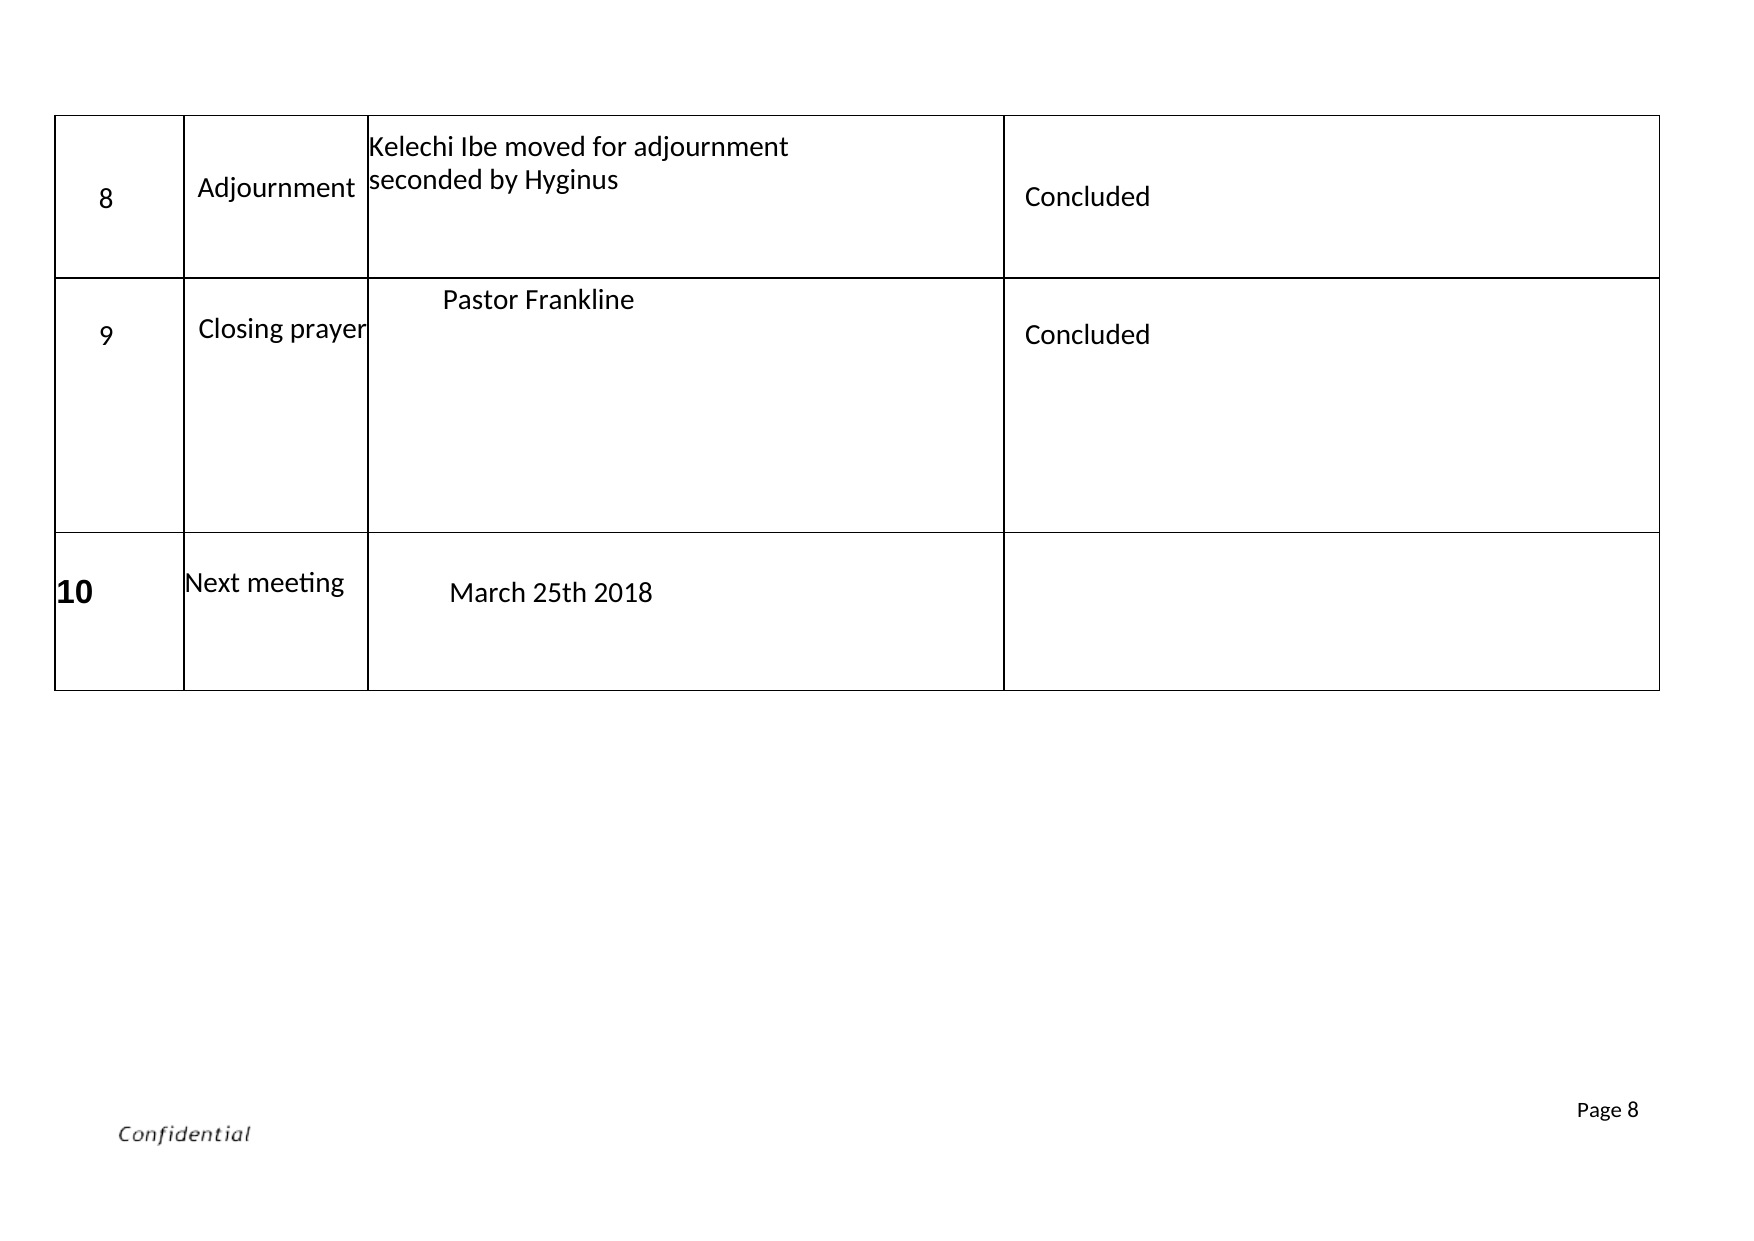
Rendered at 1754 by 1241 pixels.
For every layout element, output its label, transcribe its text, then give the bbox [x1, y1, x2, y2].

table_cell Kelechi Ibe moved for adjournment seconded by Hyginus [369, 116, 1003, 277]
table_cell 8 [56, 116, 183, 277]
table_cell Adjournment [185, 116, 367, 277]
table_cell Concluded [1005, 116, 1659, 277]
picture [116, 1123, 254, 1148]
table_cell Closing prayer [185, 279, 367, 531]
table_cell 9 [56, 279, 183, 531]
table_cell Pastor Frankline [369, 279, 1003, 531]
table_cell Next meeting [185, 533, 367, 690]
picture [1575, 1095, 1645, 1123]
table_cell [1005, 533, 1659, 690]
table_cell 10 [56, 533, 183, 690]
table_cell March 25th 2018 [369, 533, 1003, 690]
table_cell Concluded [1005, 279, 1659, 531]
